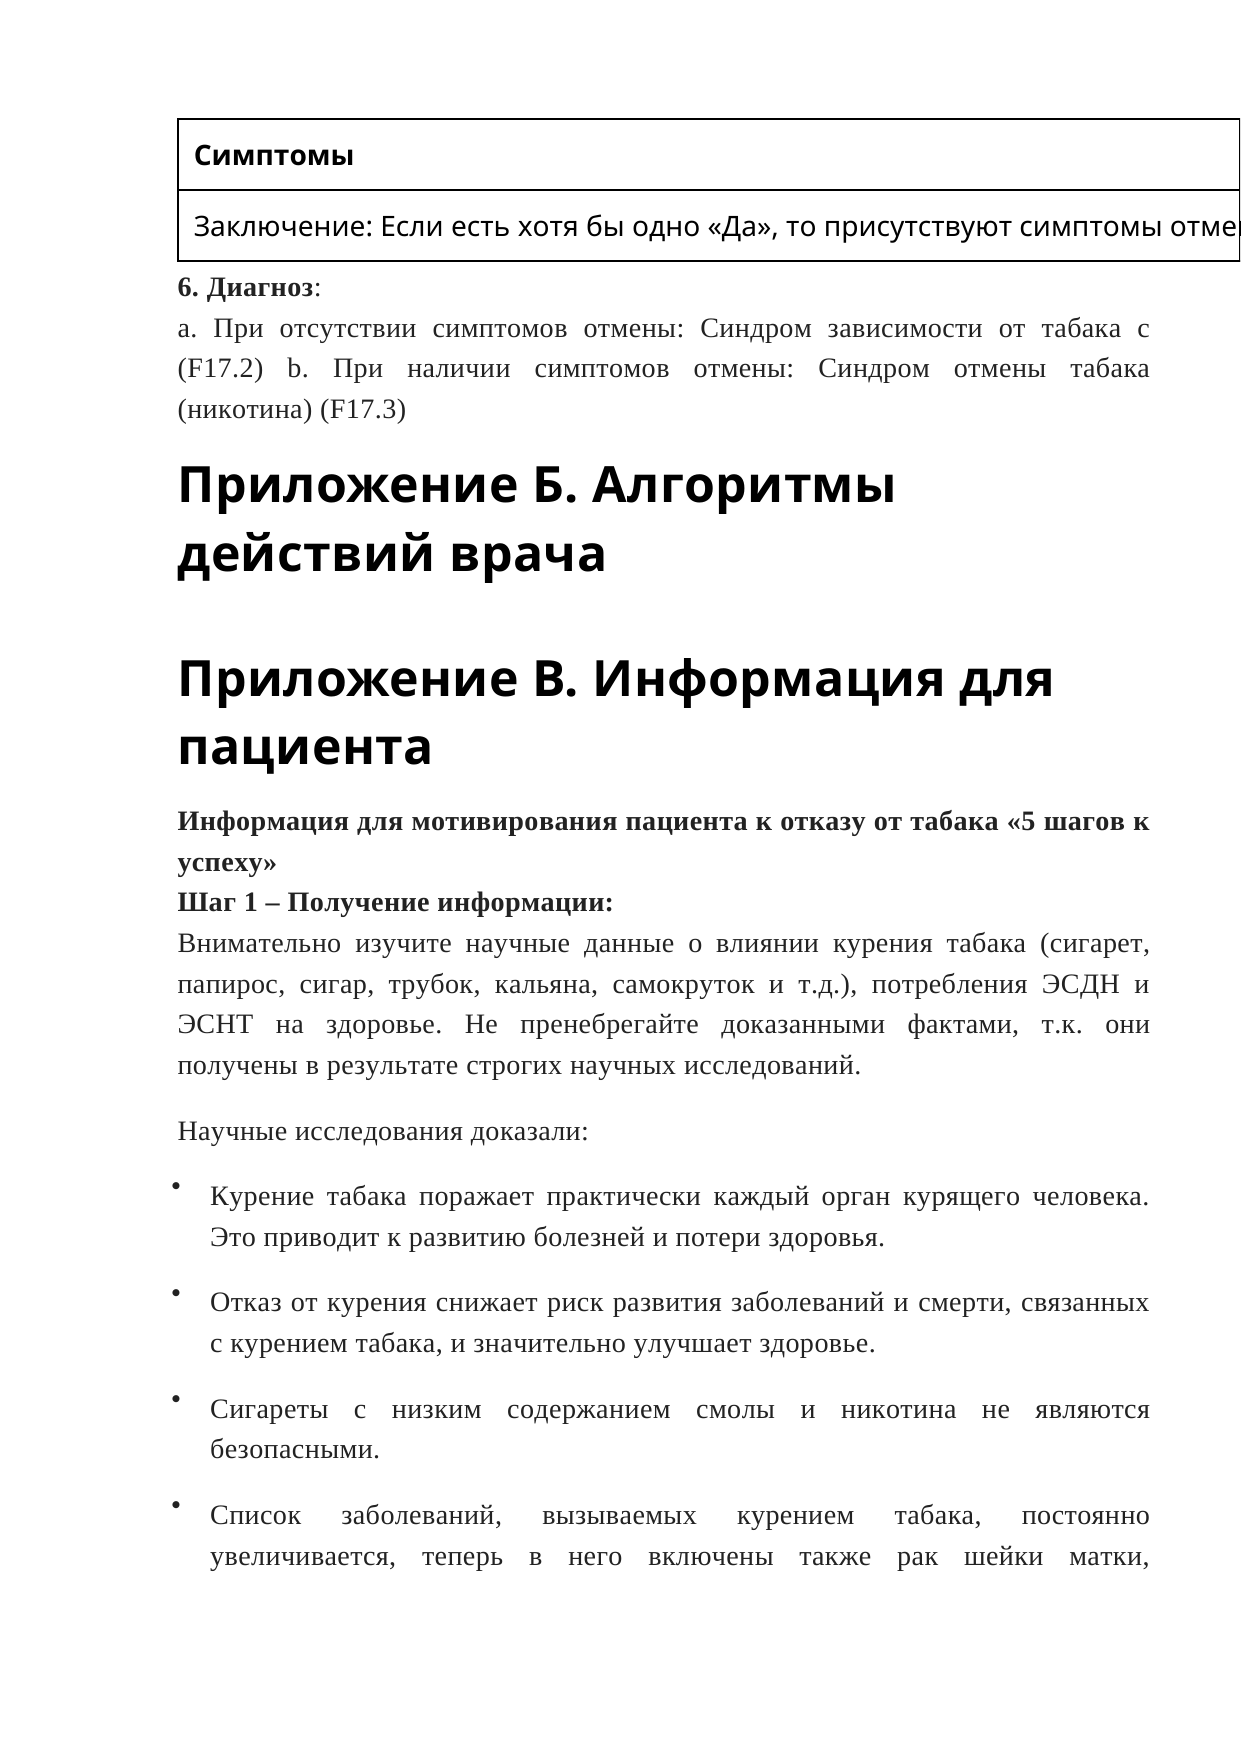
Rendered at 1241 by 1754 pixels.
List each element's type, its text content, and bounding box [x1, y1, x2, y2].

text 6. Диагноз: [177, 262, 1152, 303]
text a. При отсутствии симптомов отмены: Синдром зависимости от табака с (F17.2) b. При наличии симптомов отмены: Синдром отмены табака (никотина) (F17.3) [177, 303, 1152, 424]
text Шаг 1 – Получение информации: [177, 877, 1152, 918]
list Отказ от курения снижает риск развития заболеваний и смерти, связанных с курением табака, и значительно улучшает здоровье. [172, 1277, 1152, 1358]
text Информация для мотивирования пациента к отказу от табака «5 шагов к успеху» [177, 796, 1152, 877]
text Внимательно изучите научные данные о влиянии курения табака (сигарет, папирос, сигар, трубок, кальяна, самокруток и т.д.), потребления ЭСДН и ЭСНТ на здоровье. Не пренебрегайте доказанными фактами, т.к. они получены в результате строгих научных исследований. [177, 918, 1152, 1080]
text Приложение Б. Алгоритмы действий врача [177, 449, 1152, 586]
table_cell Заключение: Если есть хотя бы одно «Да», то присутствуют симптомы отмены [179, 191, 1239, 260]
text Научные исследования доказали: [177, 1105, 1152, 1146]
list Курение табака поражает практически каждый орган курящего человека. Это приводит к развитию болезней и потери здоровья. [172, 1171, 1152, 1252]
text Приложение В. Информация для пациента [177, 643, 1152, 779]
table_header Симптомы [179, 120, 1239, 189]
list Сигареты с низким содержанием смолы и никотина не являются безопасными. [172, 1383, 1152, 1465]
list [172, 1490, 1152, 1571]
